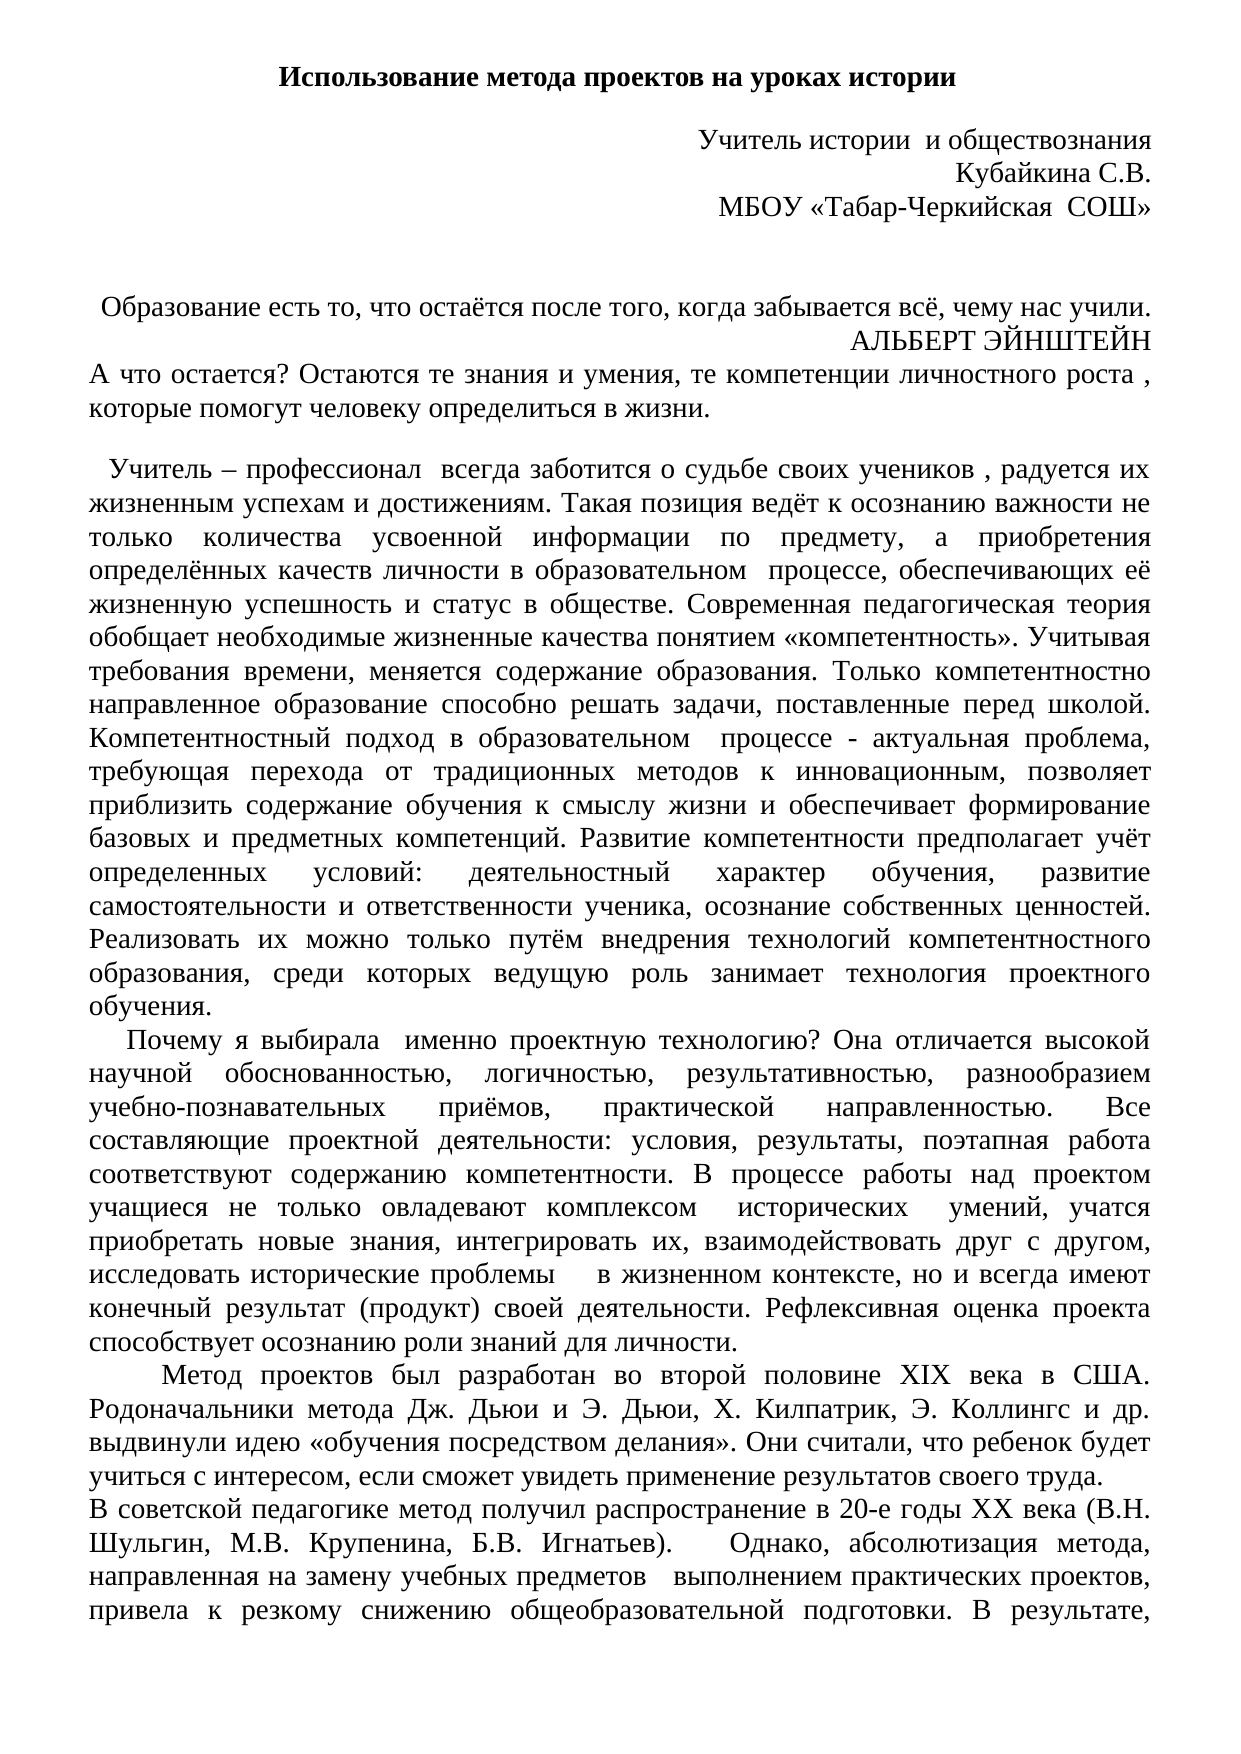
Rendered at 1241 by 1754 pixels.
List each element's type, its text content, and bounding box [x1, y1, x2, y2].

text АЛЬБЕРТ ЭЙНШТЕЙН [89, 323, 1152, 357]
text Использование метода проектов на уроках истории [0, 59, 1152, 93]
text А что остается? Остаются те знания и умения, те компетенции личностного роста , которые помогут человеку определиться в жизни. [89, 357, 1152, 424]
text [89, 1491, 1152, 1626]
text Почему я выбирала именно проектную технологию? Она отличается высокой научной обоснованностью, логичностью, результативностью, разнообразием учебно-познавательных приёмов, практической направленностью. Все составляющие проектной деятельности: условия, результаты, поэтапная работа соответствуют содержанию компетентности. В процессе работы над проектом учащиеся не только овладевают комплексом исторических умений, учатся приобретать новые знания, интегрировать их, взаимодействовать друг с другом, исследовать исторические проблемы в жизненном контексте, но и всегда имеют конечный результат (продукт) своей деятельности. Рефлексивная оценка проекта способствует осознанию роли знаний для личности. [89, 1022, 1152, 1357]
text Учитель истории и обществознания Кубайкина С.В. [89, 122, 1152, 189]
text Образование есть то, что остаётся после того, когда забывается всё, чему нас учили. [89, 289, 1152, 323]
text Метод проектов был разработан во второй половине XIX века в США. Родоначальники метода Дж. Дьюи и Э. Дьюи, Х. Килпатрик, Э. Коллингс и др. выдвинули идею «обучения посредством делания». Они считали, что ребенок будет учиться с интересом, если сможет увидеть применение результатов своего труда. [89, 1357, 1152, 1491]
text МБОУ «Табар-Черкийская СОШ» [89, 189, 1152, 222]
text Учитель – профессионал всегда заботится о судьбе своих учеников , радуется их жизненным успехам и достижениям. Такая позиция ведёт к осознанию важности не только количества усвоенной информации по предмету, а приобретения определённых качеств личности в образовательном процессе, обеспечивающих её жизненную успешность и статус в обществе. Современная педагогическая теория обобщает необходимые жизненные качества понятием «компетентность». Учитывая требования времени, меняется содержание образования. Только компетентностно направленное образование способно решать задачи, поставленные перед школой. Компетентностный подход в образовательном процессе - актуальная проблема, требующая перехода от традиционных методов к инновационным, позволяет приблизить содержание обучения к смыслу жизни и обеспечивает формирование базовых и предметных компетенций. Развитие компетентности предполагает учёт определенных условий: деятельностный характер обучения, развитие самостоятельности и ответственности ученика, осознание собственных ценностей. Реализовать их можно только путём внедрения технологий компетентностного образования, среди которых ведущую роль занимает технология проектного обучения. [89, 452, 1152, 1022]
